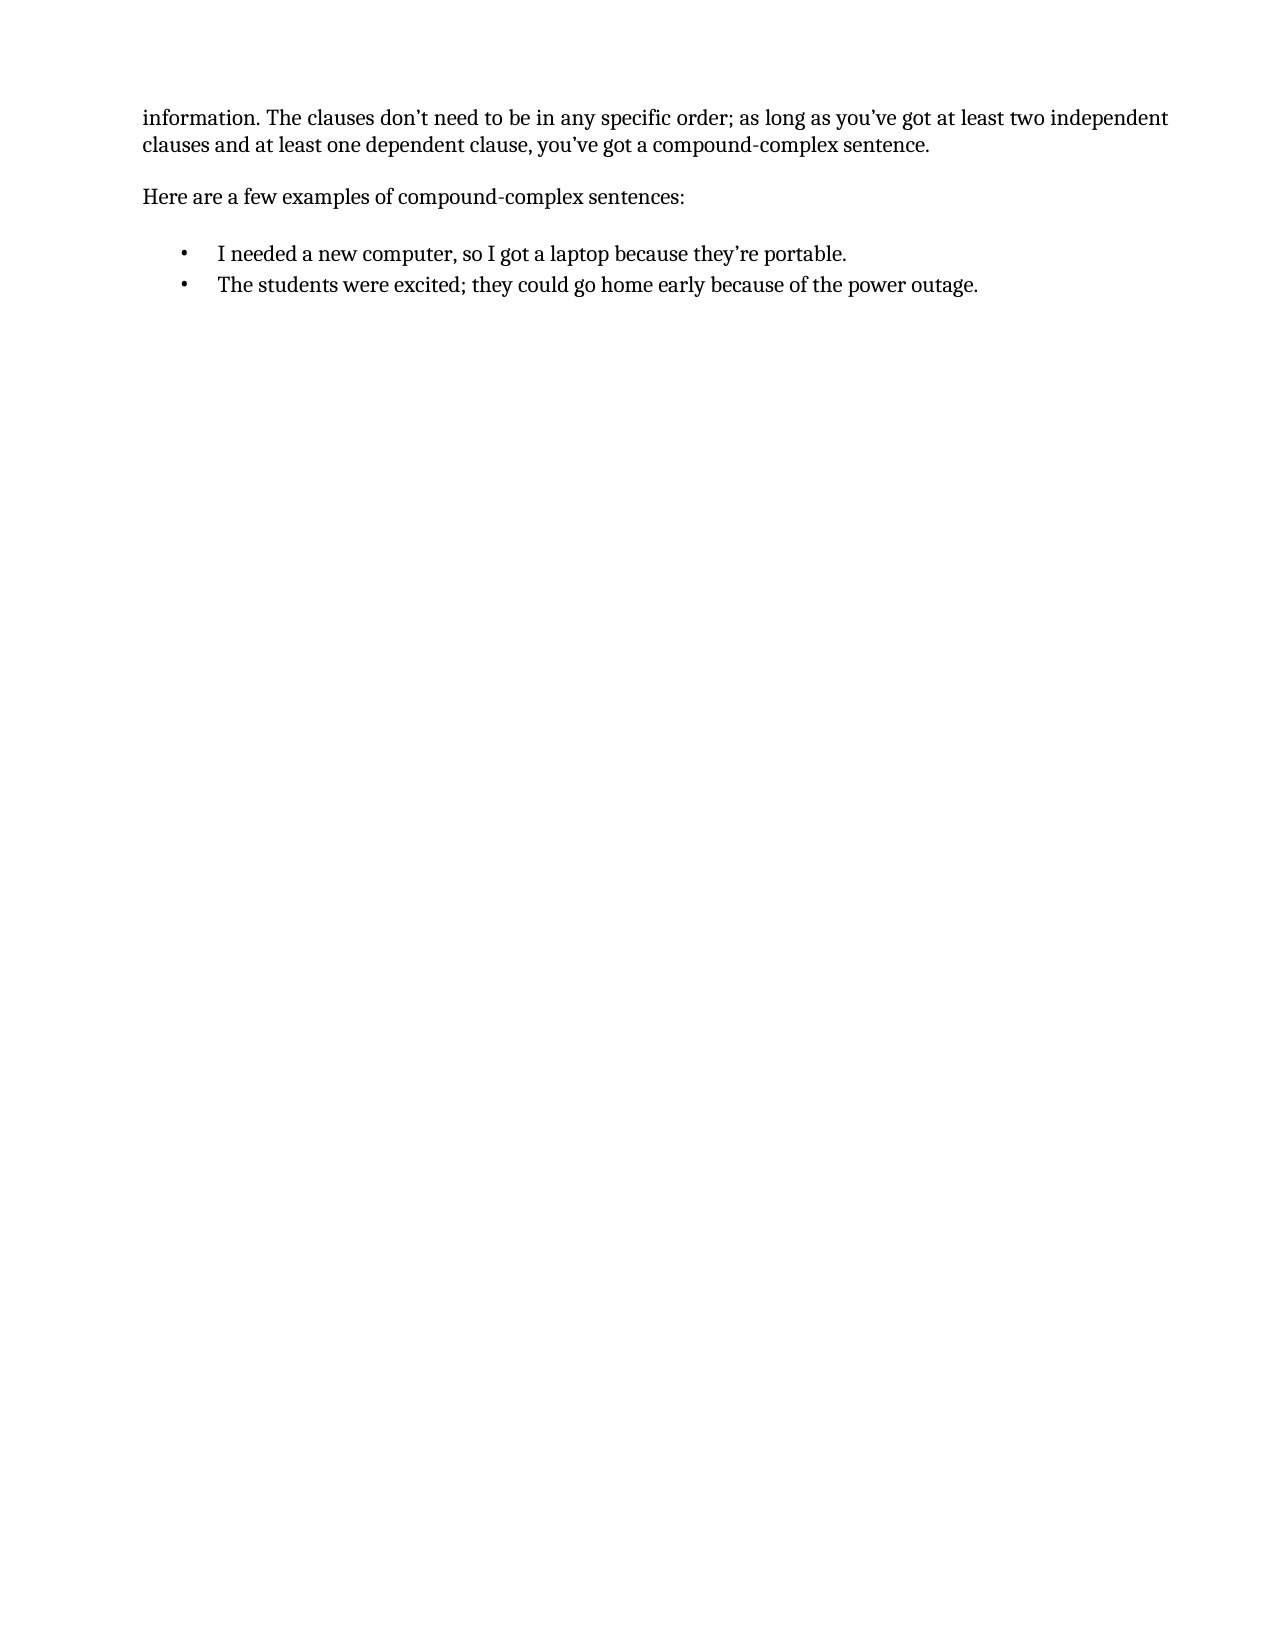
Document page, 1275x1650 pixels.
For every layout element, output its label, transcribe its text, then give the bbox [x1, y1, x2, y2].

text Here are a few examples of compound-complex sentences: [142, 184, 1170, 210]
list I needed a new computer, so I got a laptop because they’re portable. [180, 237, 1170, 268]
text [142, 105, 1170, 158]
list The students were excited; they could go home early because of the power outage. [180, 268, 1170, 299]
